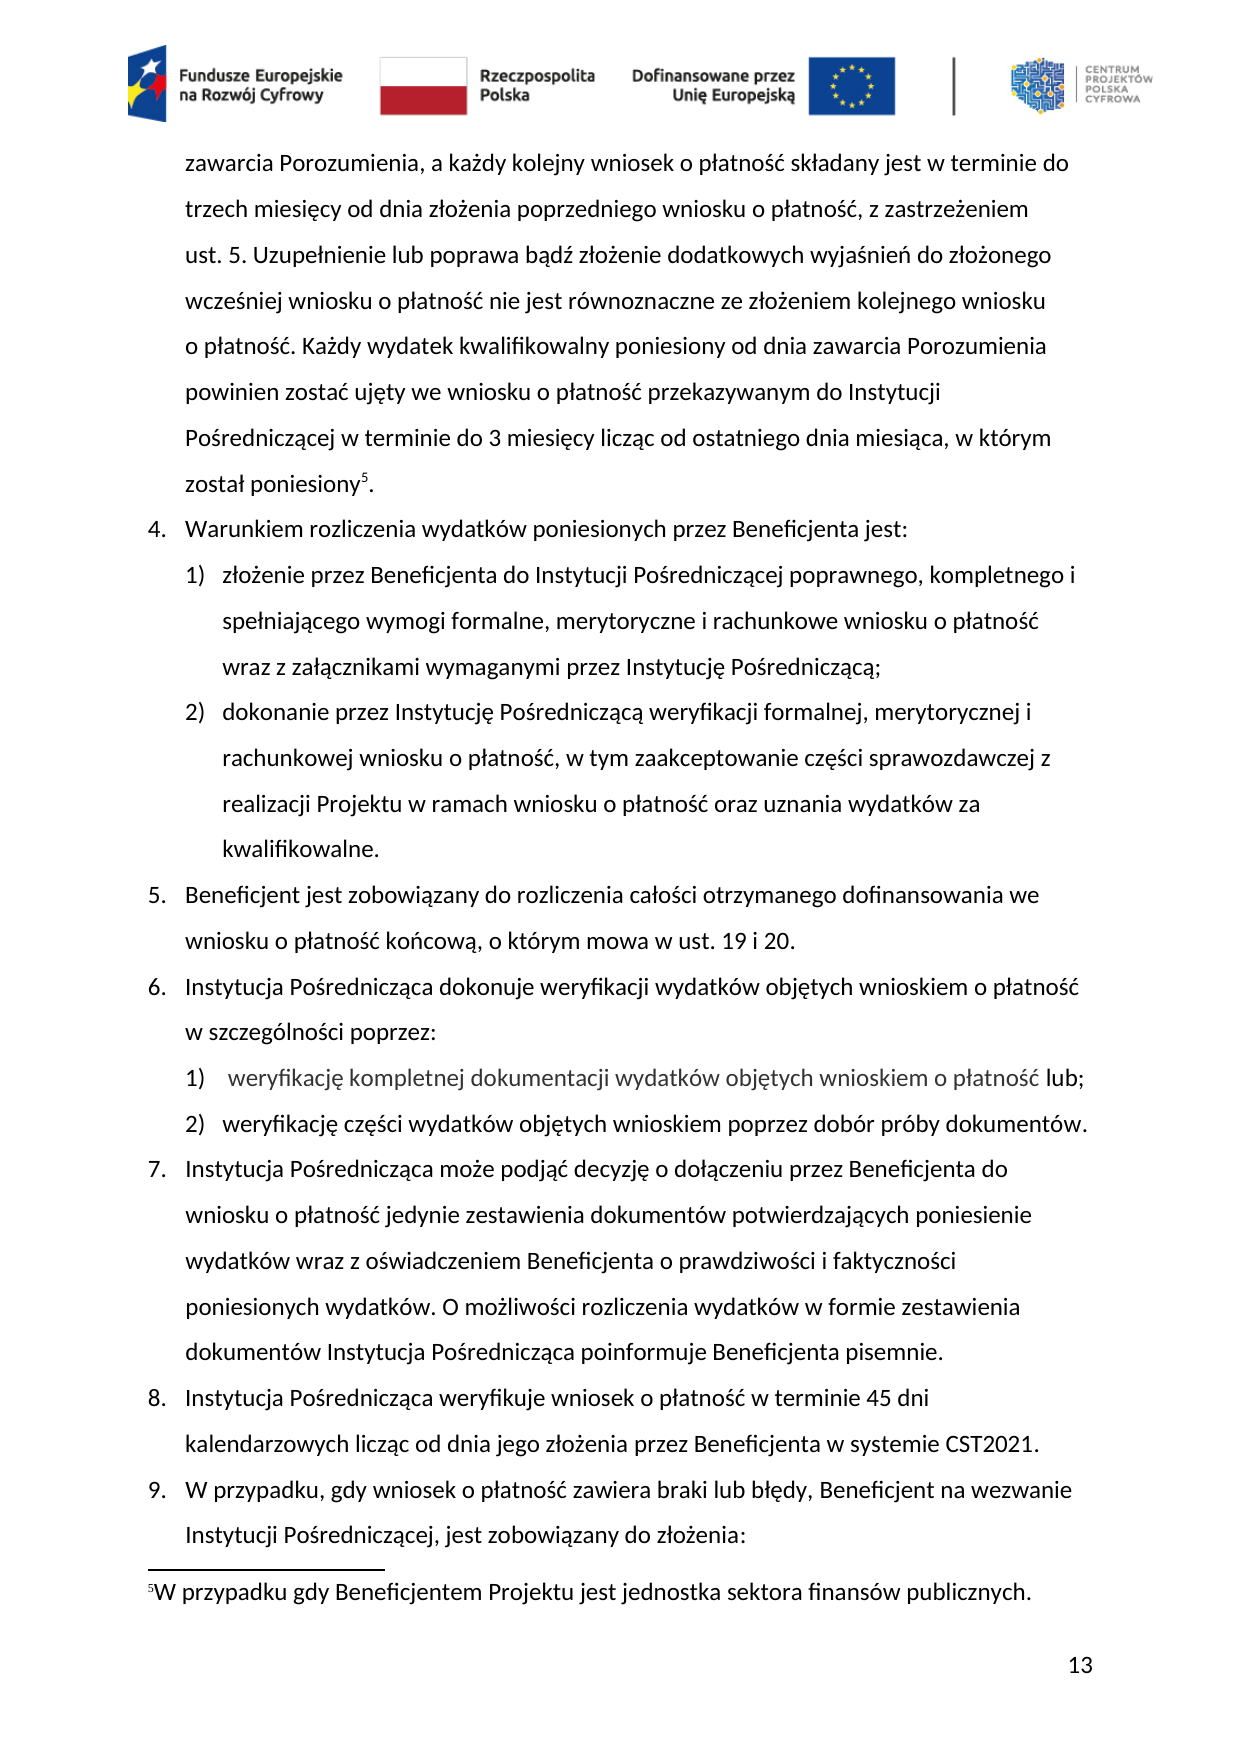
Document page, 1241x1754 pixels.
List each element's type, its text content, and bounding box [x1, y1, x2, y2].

list Instytucja Pośrednicząca dokonuje weryfikacji wydatków objętych wnioskiem o płatność w szczególności poprzez: [148, 971, 1093, 1047]
list Instytucja Pośrednicząca weryfikuje wniosek o płatność w terminie 45 dni kalendarzowych licząc od dnia jego złożenia przez Beneficjenta w systemie CST2021. [148, 1382, 1093, 1458]
list złożenie przez Beneficjenta do Instytucji Pośredniczącej poprawnego, kompletnego i spełniającego wymogi formalne, merytoryczne i rachunkowe wniosku o płatność wraz z załącznikami wymaganymi przez Instytucję Pośredniczącą; [185, 559, 1093, 681]
list weryfikację części wydatków objętych wnioskiem poprzez dobór próby dokumentów. [185, 1108, 1093, 1138]
list Instytucja Pośrednicząca może podjąć decyzję o dołączeniu przez Beneficjenta do wniosku o płatność jedynie zestawienia dokumentów potwierdzających poniesienie wydatków wraz z oświadczeniem Beneficjenta o prawdziwości i faktyczności poniesionych wydatków. O możliwości rozliczenia wydatków w formie zestawienia dokumentów Instytucja Pośrednicząca poinformuje Beneficjenta pisemnie. [148, 1154, 1093, 1367]
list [148, 148, 1093, 498]
list Beneficjent jest zobowiązany do rozliczenia całości otrzymanego dofinansowania we wniosku o płatność końcową, o którym mowa w ust. 19 i 20. [148, 879, 1093, 956]
list weryfikację kompletnej dokumentacji wydatków objętych wnioskiem o płatność lub; [185, 1062, 1093, 1093]
picture [128, 45, 1153, 122]
list Warunkiem rozliczenia wydatków poniesionych przez Beneficjenta jest: [148, 513, 1093, 544]
list dokonanie przez Instytucję Pośredniczącą weryfikacji formalnej, merytorycznej i rachunkowej wniosku o płatność, w tym zaakceptowanie części sprawozdawczej z realizacji Projektu w ramach wniosku o płatność oraz uznania wydatków za kwalifikowalne. [185, 696, 1093, 864]
list W przypadku, gdy wniosek o płatność zawiera braki lub błędy, Beneficjent na wezwanie Instytucji Pośredniczącej, jest zobowiązany do złożenia: [148, 1474, 1093, 1550]
